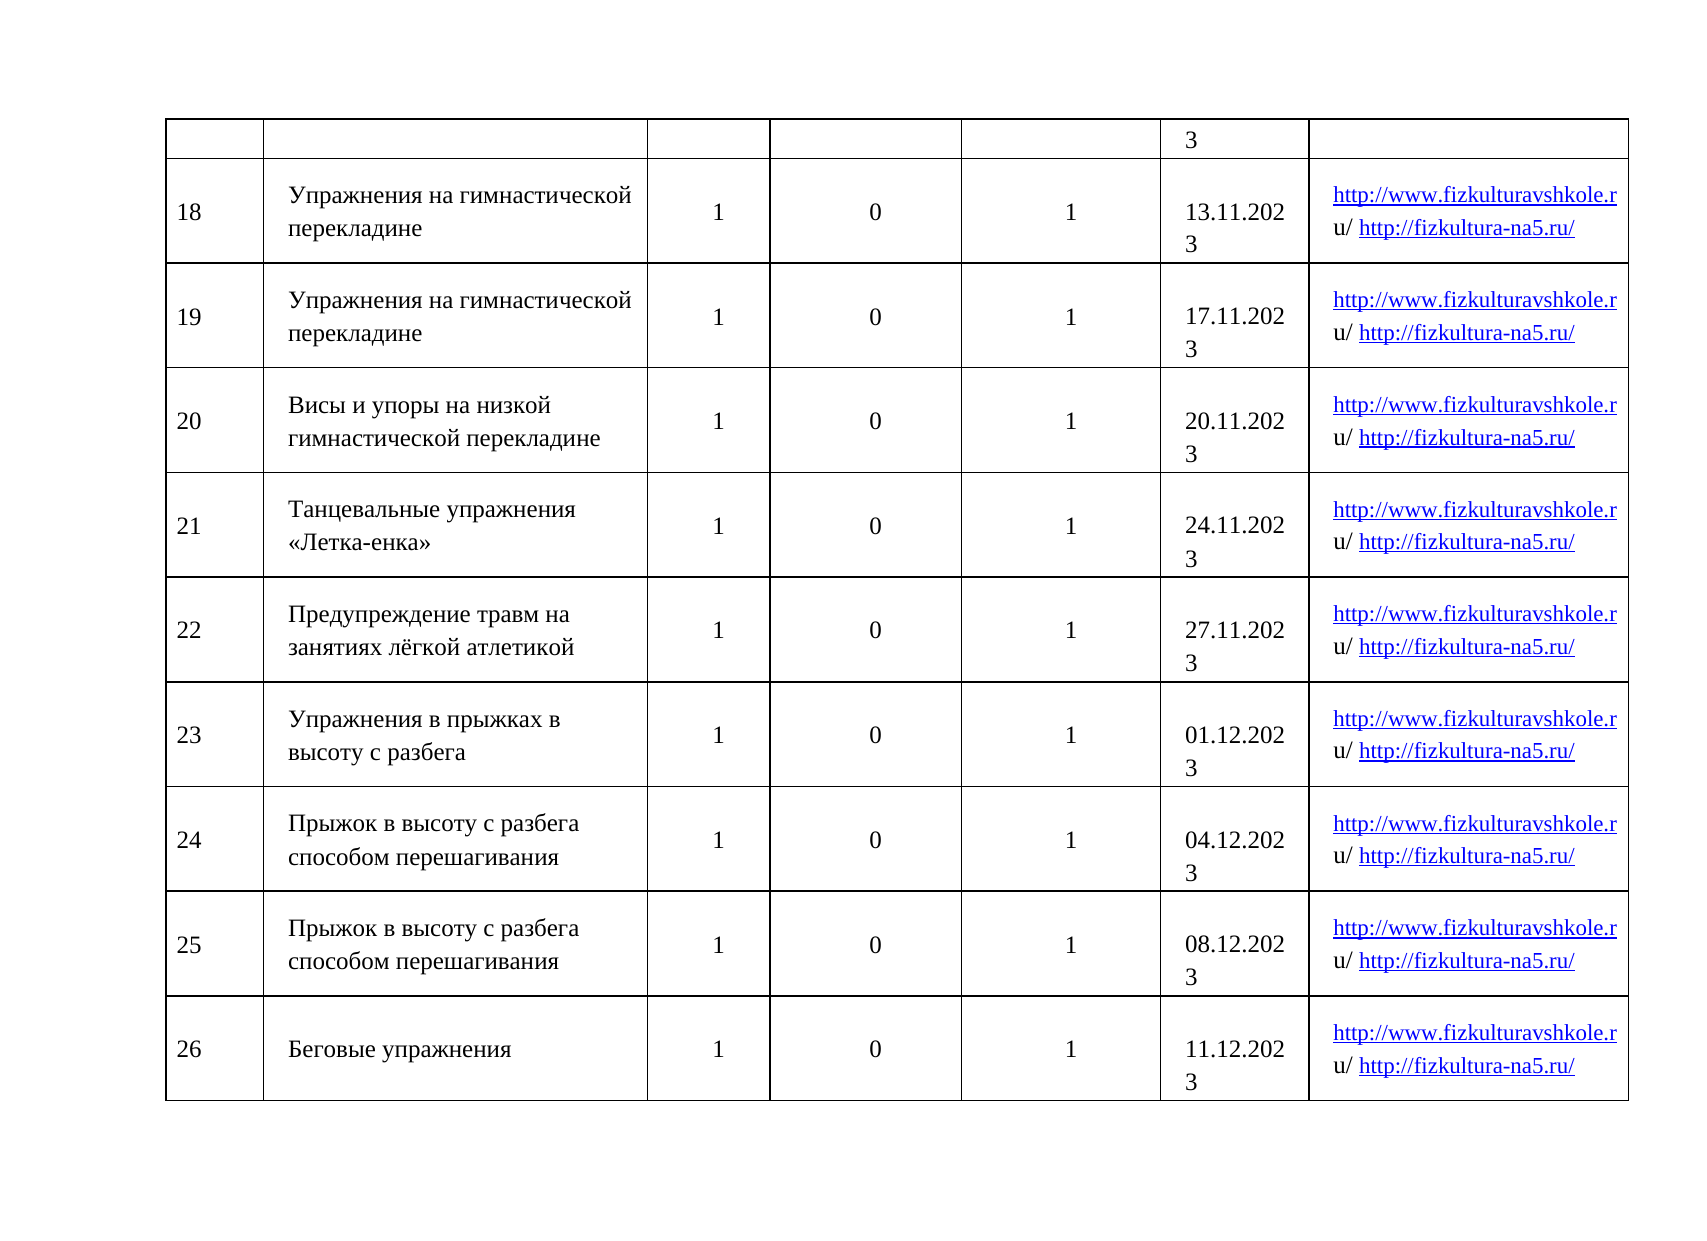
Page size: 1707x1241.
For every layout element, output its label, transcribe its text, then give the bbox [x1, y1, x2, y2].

table_cell 1 [962, 264, 1160, 367]
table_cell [1310, 997, 1628, 1100]
table_cell 1 [648, 892, 769, 995]
table_cell Упражнения на гимнастической перекладине [264, 159, 647, 262]
table_cell 19 [167, 264, 263, 367]
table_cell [1310, 892, 1628, 995]
table_cell 0 [771, 120, 961, 157]
table_cell 0 [771, 997, 961, 1100]
table_cell 10.11.2023 [1161, 120, 1308, 157]
table_cell http://www.fizkulturavshkole.r u/ http://fizkultura-na5.ru/ [1310, 264, 1628, 367]
table_cell 0 [771, 787, 961, 890]
table_cell 04.12.2023 [1161, 787, 1308, 890]
table_cell 1 [648, 368, 769, 472]
table_cell Прыжок в высоту с разбега способом перешагивания [264, 787, 647, 890]
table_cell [264, 120, 647, 157]
table_cell 1 [962, 368, 1160, 472]
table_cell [1310, 159, 1628, 262]
table_cell 1 [648, 120, 769, 157]
table_cell 1 [648, 997, 769, 1100]
table_cell 0 [771, 578, 961, 681]
table_cell Танцевальные упражнения «Летка-енка» [264, 473, 647, 576]
table_cell 08.12.2023 [1161, 892, 1308, 995]
table_cell 21 [167, 473, 263, 576]
table_cell 17 [167, 120, 263, 157]
table_cell 27.11.2023 [1161, 578, 1308, 681]
table_cell Беговые упражнения [264, 997, 647, 1100]
table_cell 24.11.2023 [1161, 473, 1308, 576]
table_cell Упражнения в прыжках в высоту с разбега [264, 683, 647, 786]
table_cell 20 [167, 368, 263, 472]
table_cell 1 [962, 683, 1160, 786]
table_cell 1 [962, 578, 1160, 681]
table_cell 1 [648, 264, 769, 367]
table_cell 0 [771, 368, 961, 472]
table_cell 1 [962, 892, 1160, 995]
table_cell 01.12.2023 [1161, 683, 1308, 786]
table_cell 1 [648, 159, 769, 262]
table_cell Упражнения на гимнастической перекладине [264, 264, 647, 367]
table_cell 17.11.2023 [1161, 264, 1308, 367]
table_cell http://www.fizkulturavshkole.r u/ http://fizkultura-na5.ru/ [1310, 368, 1628, 472]
table_cell 0 [771, 264, 961, 367]
table_cell 0 [771, 473, 961, 576]
table_cell 13.11.2023 [1161, 159, 1308, 262]
table_cell 24 [167, 787, 263, 890]
table_cell 1 [962, 787, 1160, 890]
table_cell http://www.fizkulturavshkole.r u/ http://fizkultura-na5.ru/ [1310, 787, 1628, 890]
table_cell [1310, 120, 1628, 157]
table_cell 1 [648, 473, 769, 576]
table_cell Висы и упоры на низкой гимнастической перекладине [264, 368, 647, 472]
table_cell 26 [167, 997, 263, 1100]
table_cell 0 [771, 159, 961, 262]
table_cell 1 [962, 473, 1160, 576]
table_cell Прыжок в высоту с разбега способом перешагивания [264, 892, 647, 995]
table_cell 20.11.2023 [1161, 368, 1308, 472]
table_cell 1 [648, 578, 769, 681]
table_cell 23 [167, 683, 263, 786]
table_cell 11.12.2023 [1161, 997, 1308, 1100]
table_cell 1 [962, 997, 1160, 1100]
table_cell 0 [771, 683, 961, 786]
table_cell 22 [167, 578, 263, 681]
table_cell 1 [648, 787, 769, 890]
table_cell 18 [167, 159, 263, 262]
table_cell 0 [771, 892, 961, 995]
table_cell http://www.fizkulturavshkole.r u/ http://fizkultura-na5.ru/ [1310, 473, 1628, 576]
table_cell http://www.fizkulturavshkole.r u/ http://fizkultura-na5.ru/ [1310, 578, 1628, 681]
table_cell Предупреждение травм на занятиях лёгкой атлетикой [264, 578, 647, 681]
table_cell 1 [648, 683, 769, 786]
table_cell 25 [167, 892, 263, 995]
table_cell 1 [962, 120, 1160, 157]
table_cell http://www.fizkulturavshkole.r u/ http://fizkultura-na5.ru/ [1310, 683, 1628, 786]
table_cell 1 [962, 159, 1160, 262]
